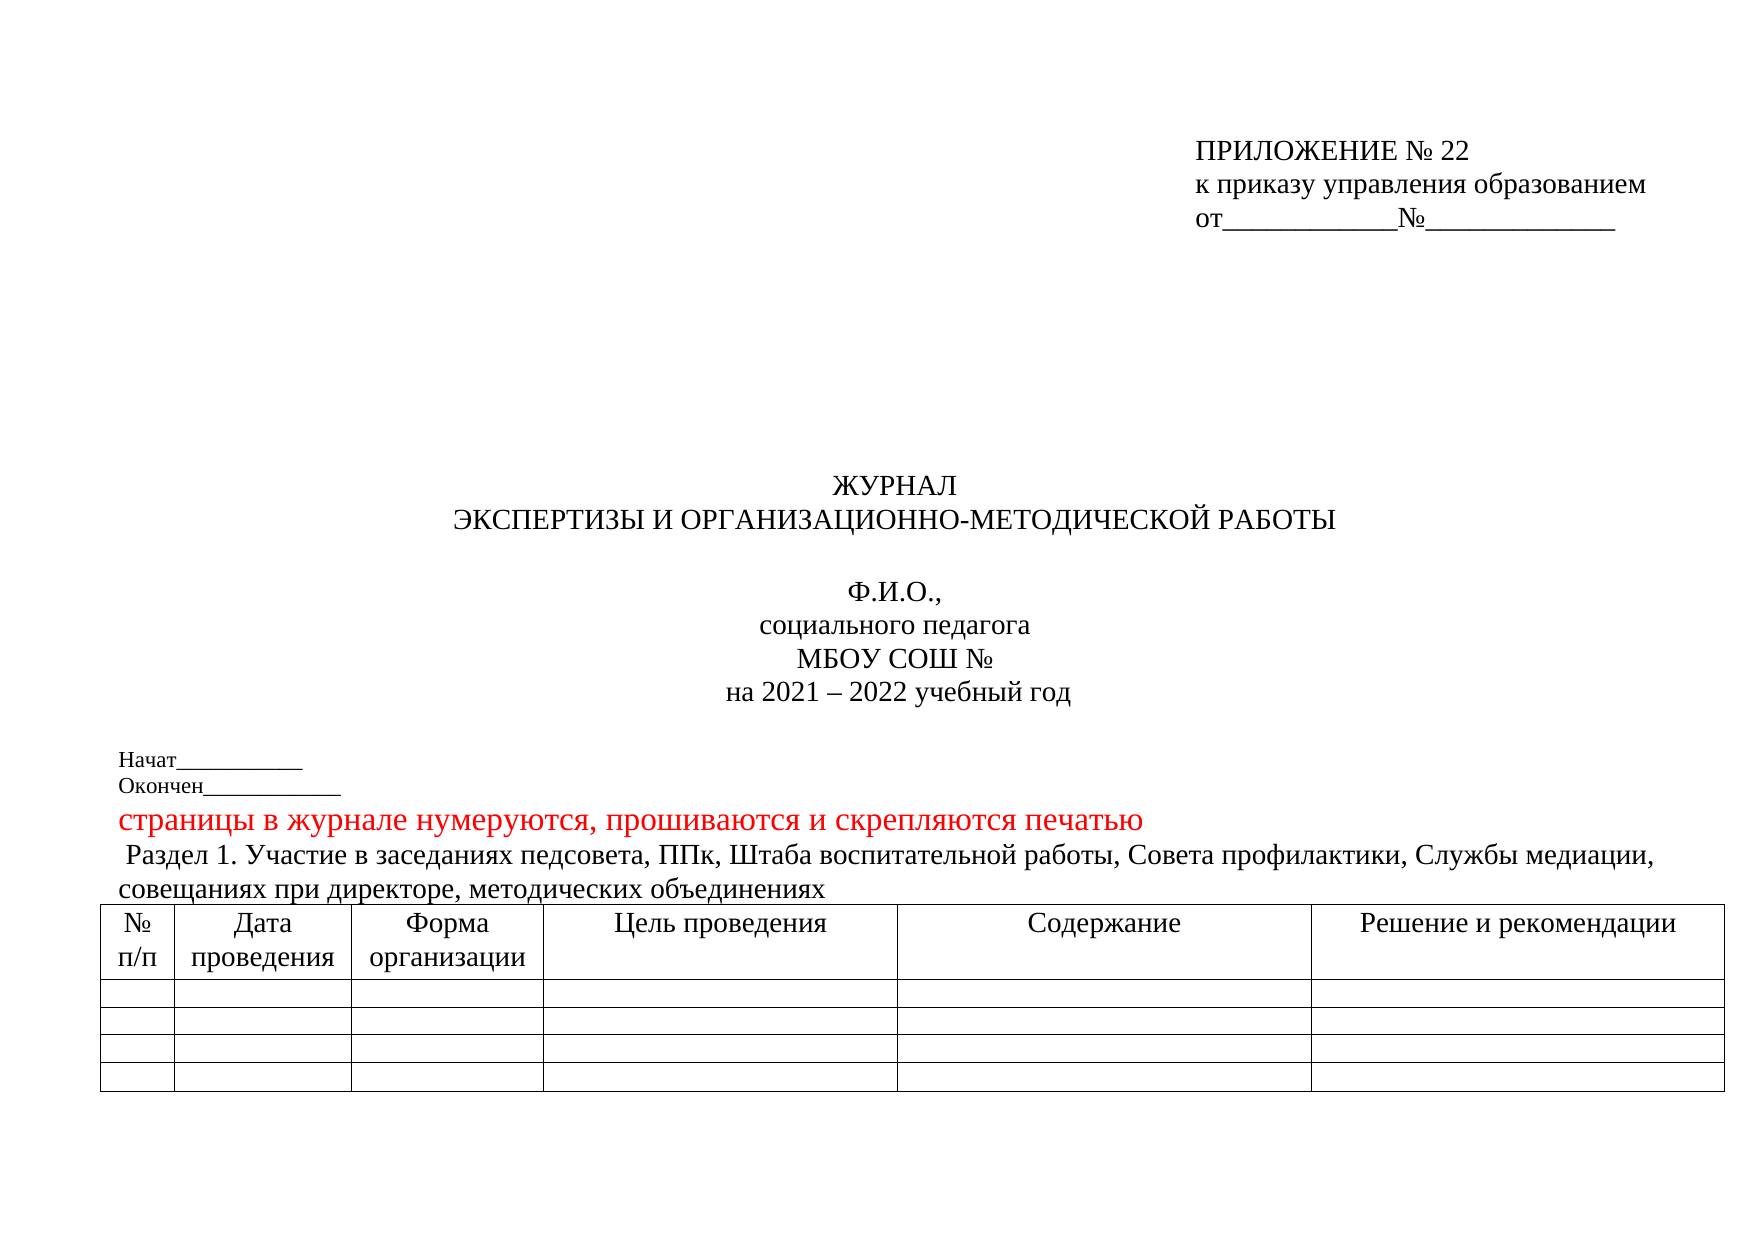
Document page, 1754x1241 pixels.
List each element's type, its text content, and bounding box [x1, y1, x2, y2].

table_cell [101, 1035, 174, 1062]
text Раздел 1. Участие в заседаниях педсовета, ППк, Штаба воспитательной работы, Совета профилактики, Службы медиации, совещаниях при директоре, методических объединениях [118, 837, 1671, 904]
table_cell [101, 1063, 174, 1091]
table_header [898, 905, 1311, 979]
text Окончен____________ [118, 773, 1671, 799]
text на 2021 – 2022 учебный год [118, 674, 1671, 708]
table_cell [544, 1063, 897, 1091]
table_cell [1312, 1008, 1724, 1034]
text Начат___________ [118, 746, 1671, 773]
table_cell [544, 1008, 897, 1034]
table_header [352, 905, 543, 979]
text страницы в журнале нумеруются, прошиваются и скрепляются печатью [118, 799, 1671, 837]
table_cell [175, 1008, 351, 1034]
text МБОУ СОШ № [118, 641, 1671, 674]
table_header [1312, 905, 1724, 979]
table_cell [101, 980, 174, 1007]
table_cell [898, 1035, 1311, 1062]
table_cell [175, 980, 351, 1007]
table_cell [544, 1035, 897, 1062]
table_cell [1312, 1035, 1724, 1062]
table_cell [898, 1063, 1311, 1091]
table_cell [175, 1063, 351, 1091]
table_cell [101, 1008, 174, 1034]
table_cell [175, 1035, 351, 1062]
text ЭКСПЕРТИЗЫ И ОРГАНИЗАЦИОННО-МЕТОДИЧЕСКОЙ РАБОТЫ [118, 502, 1671, 535]
text социального педагога [118, 607, 1671, 641]
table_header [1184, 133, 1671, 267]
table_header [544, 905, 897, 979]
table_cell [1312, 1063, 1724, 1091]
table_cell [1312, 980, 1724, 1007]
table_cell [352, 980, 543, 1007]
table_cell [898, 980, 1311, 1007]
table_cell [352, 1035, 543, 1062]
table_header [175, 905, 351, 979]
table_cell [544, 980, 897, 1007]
text Ф.И.О., [118, 574, 1671, 607]
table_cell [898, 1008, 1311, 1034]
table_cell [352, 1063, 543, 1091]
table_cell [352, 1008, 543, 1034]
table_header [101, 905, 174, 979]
text ЖУРНАЛ [118, 468, 1671, 502]
